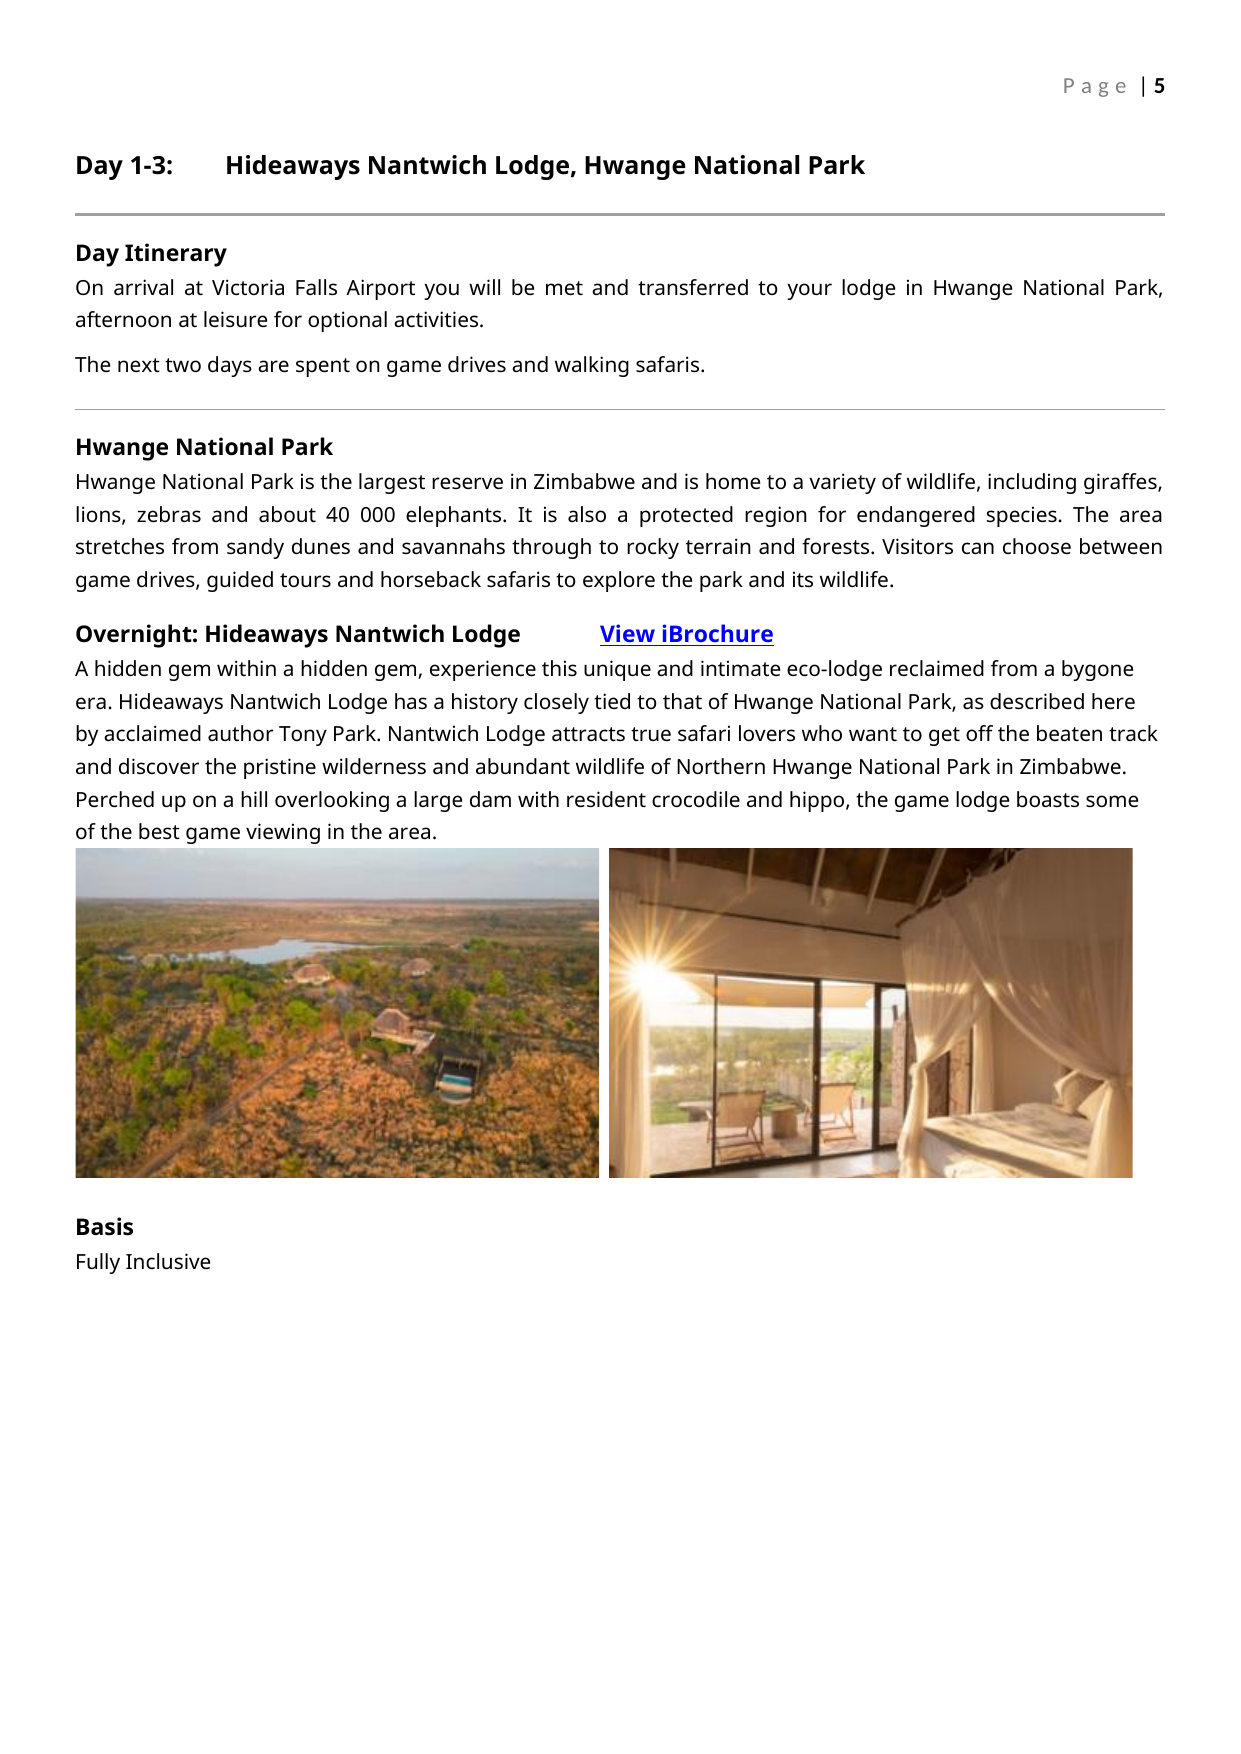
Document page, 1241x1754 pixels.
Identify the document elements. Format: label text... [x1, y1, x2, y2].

subtitle Hwange National Park [75, 431, 1165, 462]
text On arrival at Victoria Falls Airport you will be met and transferred to your lodge in Hwange National Park, afternoon at leisure for optional activities. [75, 273, 1165, 334]
text The next two days are spent on game drives and walking safaris. [75, 351, 1165, 379]
subtitle Basis [75, 886, 1165, 1242]
text A hidden gem within a hidden gem, experience this unique and intimate eco-lodge reclaimed from a bygone era. Hideaways Nantwich Lodge has a history closely tied to that of Hwange National Park, as described here by acclaimed author Tony Park. Nantwich Lodge attracts true safari lovers who want to get off the beaten track and discover the pristine wilderness and abundant wildlife of Northern Hwange National Park in Zimbabwe. Perched up on a hill overlooking a large dam with resident crocodile and hippo, the game lodge boasts some of the best game viewing in the area. [75, 654, 1165, 846]
subtitle Overnight: Hideaways Nantwich Lodge View iBrochure [75, 618, 1165, 650]
text Fully Inclusive [75, 1247, 1165, 1275]
subtitle Day 1-3: Hideaways Nantwich Lodge, Hwange National Park [75, 148, 1165, 182]
subtitle Day Itinerary [75, 237, 1165, 268]
text Hwange National Park is the largest reserve in Zimbabwe and is home to a variety of wildlife, including giraffes, lions, zebras and about 40 000 elephants. It is also a protected region for endangered species. The area stretches from sandy dunes and savannahs through to rocky terrain and forests. Visitors can choose between game drives, guided tours and horseback safaris to explore the park and its wildlife. [75, 467, 1165, 593]
